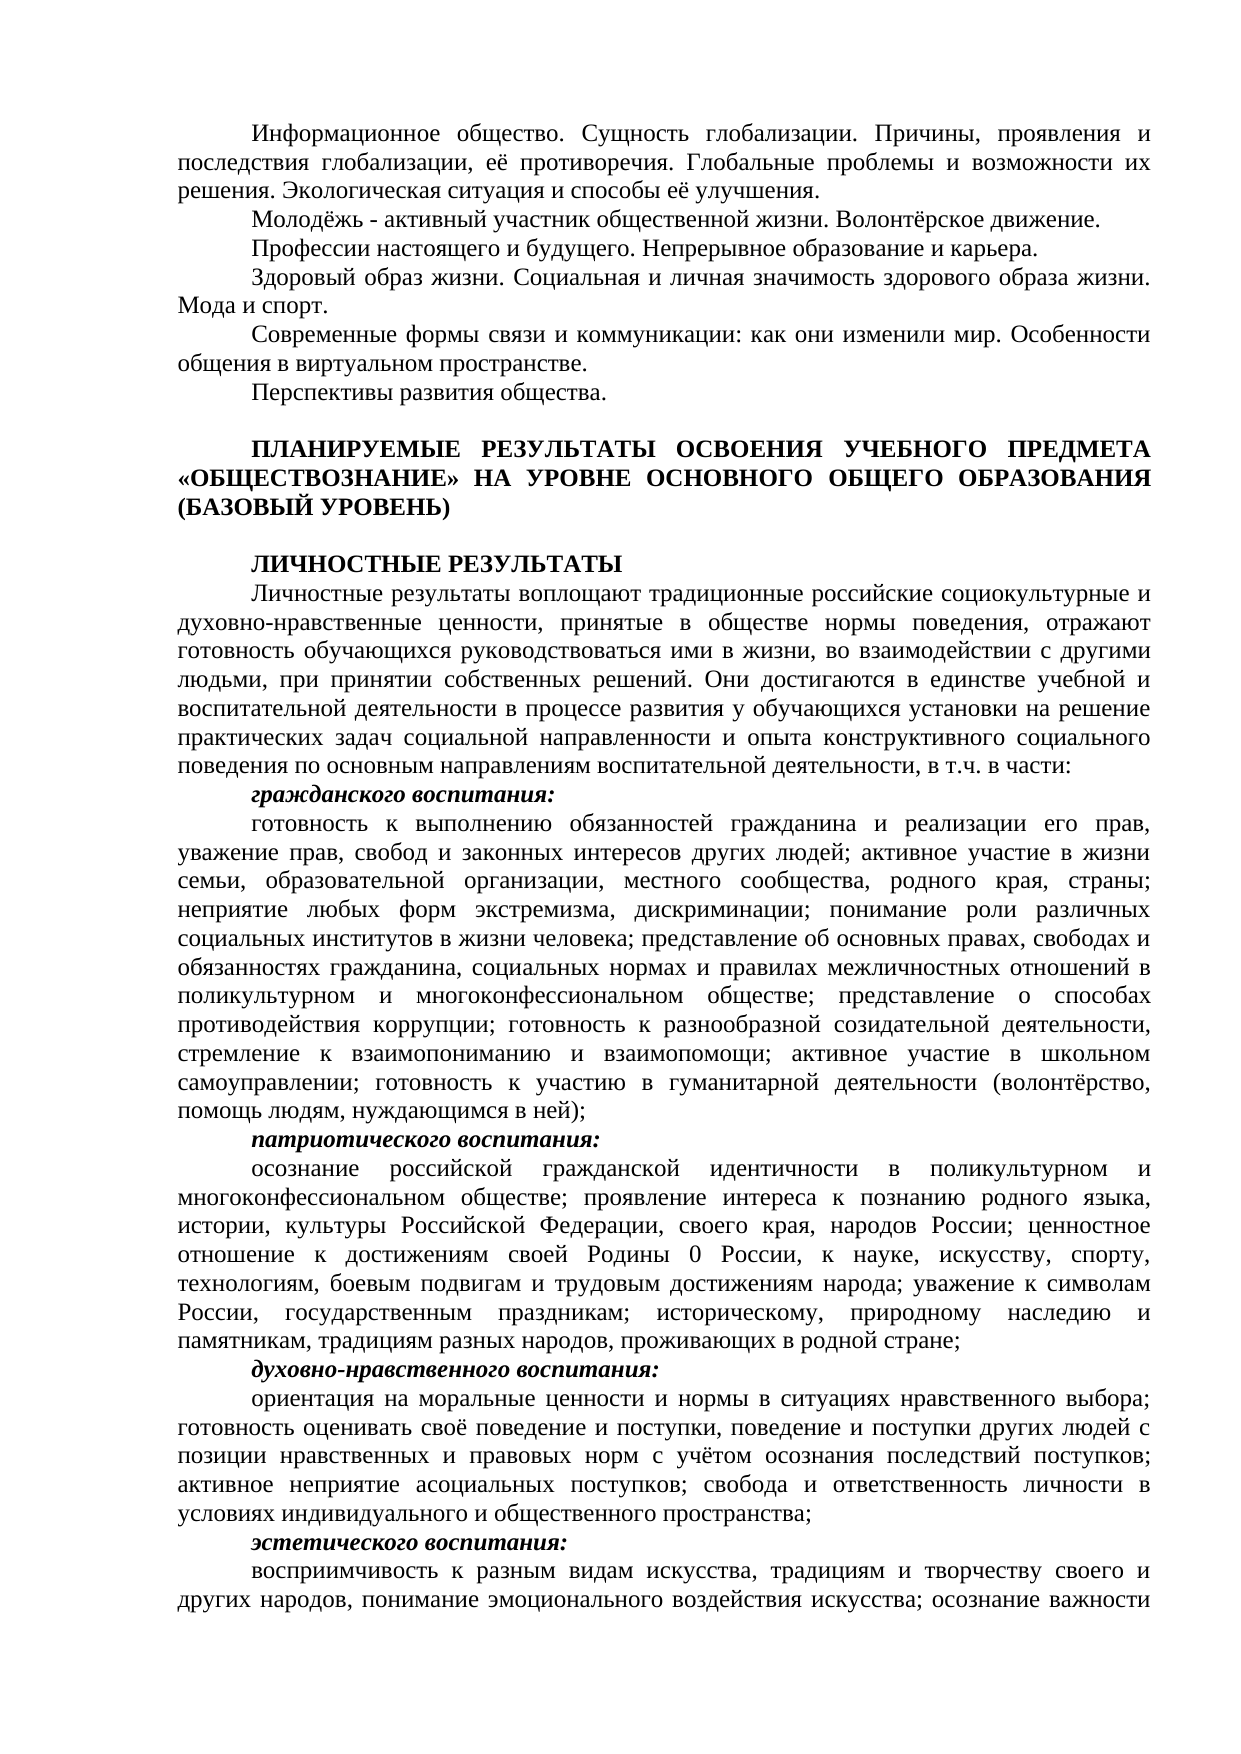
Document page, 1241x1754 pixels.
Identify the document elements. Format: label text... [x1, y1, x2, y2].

text Здоровый образ жизни. Социальная и личная значимость здорового образа жизни. Мода и спорт. [177, 262, 1152, 319]
text осознание российской гражданской идентичности в поликультурном и многоконфессиональном обществе; проявление интереса к познанию родного языка, истории, культуры Российской Федерации, своего края, народов России; ценностное отношение к достижениям своей Родины 0 России, к науке, искусству, спорту, технологиям, боевым подвигам и трудовым достижениям народа; уважение к символам России, государственным праздникам; историческому, природному наследию и памятникам, традициям разных народов, проживающих в родной стране; [177, 1153, 1152, 1354]
text ПЛАНИРУЕМЫЕ РЕЗУЛЬТАТЫ ОСВОЕНИЯ УЧЕБНОГО ПРЕДМЕТА «ОБЩЕСТВОЗНАНИЕ» НА УРОВНЕ ОСНОВНОГО ОБЩЕГО ОБРАЗОВАНИЯ (БАЗОВЫЙ УРОВЕНЬ) [177, 434, 1152, 521]
text Профессии настоящего и будущего. Непрерывное образование и карьера. [177, 233, 1152, 262]
text Перспективы развития общества. [177, 377, 1152, 406]
text эстетического воспитания: [177, 1527, 1152, 1556]
text Молодёжь - активный участник общественной жизни. Волонтёрское движение. [177, 204, 1152, 233]
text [177, 1556, 1152, 1613]
text ЛИЧНОСТНЫЕ РЕЗУЛЬТАТЫ [177, 549, 1152, 578]
text Личностные результаты воплощают традиционные российские социокультурные и духовно-нравственные ценности, принятые в обществе нормы поведения, отражают готовность обучающихся руководствоваться ими в жизни, во взаимодействии с другими людьми, при принятии собственных решений. Они достигаются в единстве учебной и воспитательной деятельности в процессе развития у обучающихся установки на решение практических задач социальной направленности и опыта конструктивного социального поведения по основным направлениям воспитательной деятельности, в т.ч. в части: [177, 578, 1152, 779]
text Информационное общество. Сущность глобализации. Причины, проявления и последствия глобализации, её противоречия. Глобальные проблемы и возможности их решения. Экологическая ситуация и способы её улучшения. [177, 118, 1152, 204]
text гражданского воспитания: [177, 779, 1152, 808]
text Современные формы связи и коммуникации: как они изменили мир. Особенности общения в виртуальном пространстве. [177, 319, 1152, 377]
text духовно-нравственного воспитания: [177, 1354, 1152, 1383]
text ориентация на моральные ценности и нормы в ситуациях нравственного выбора; готовность оценивать своё поведение и поступки, поведение и поступки других людей с позиции нравственных и правовых норм с учётом осознания последствий поступков; активное неприятие асоциальных поступков; свобода и ответственность личности в условиях индивидуального и общественного пространства; [177, 1383, 1152, 1527]
text патриотического воспитания: [177, 1124, 1152, 1153]
text готовность к выполнению обязанностей гражданина и реализации его прав, уважение прав, свобод и законных интересов других людей; активное участие в жизни семьи, образовательной организации, местного сообщества, родного края, страны; неприятие любых форм экстремизма, дискриминации; понимание роли различных социальных институтов в жизни человека; представление об основных правах, свободах и обязанностях гражданина, социальных нормах и правилах межличностных отношений в поликультурном и многоконфессиональном обществе; представление о способах противодействия коррупции; готовность к разнообразной созидательной деятельности, стремление к взаимопониманию и взаимопомощи; активное участие в школьном самоуправлении; готовность к участию в гуманитарной деятельности (волонтёрство, помощь людям, нуждающимся в ней); [177, 808, 1152, 1124]
